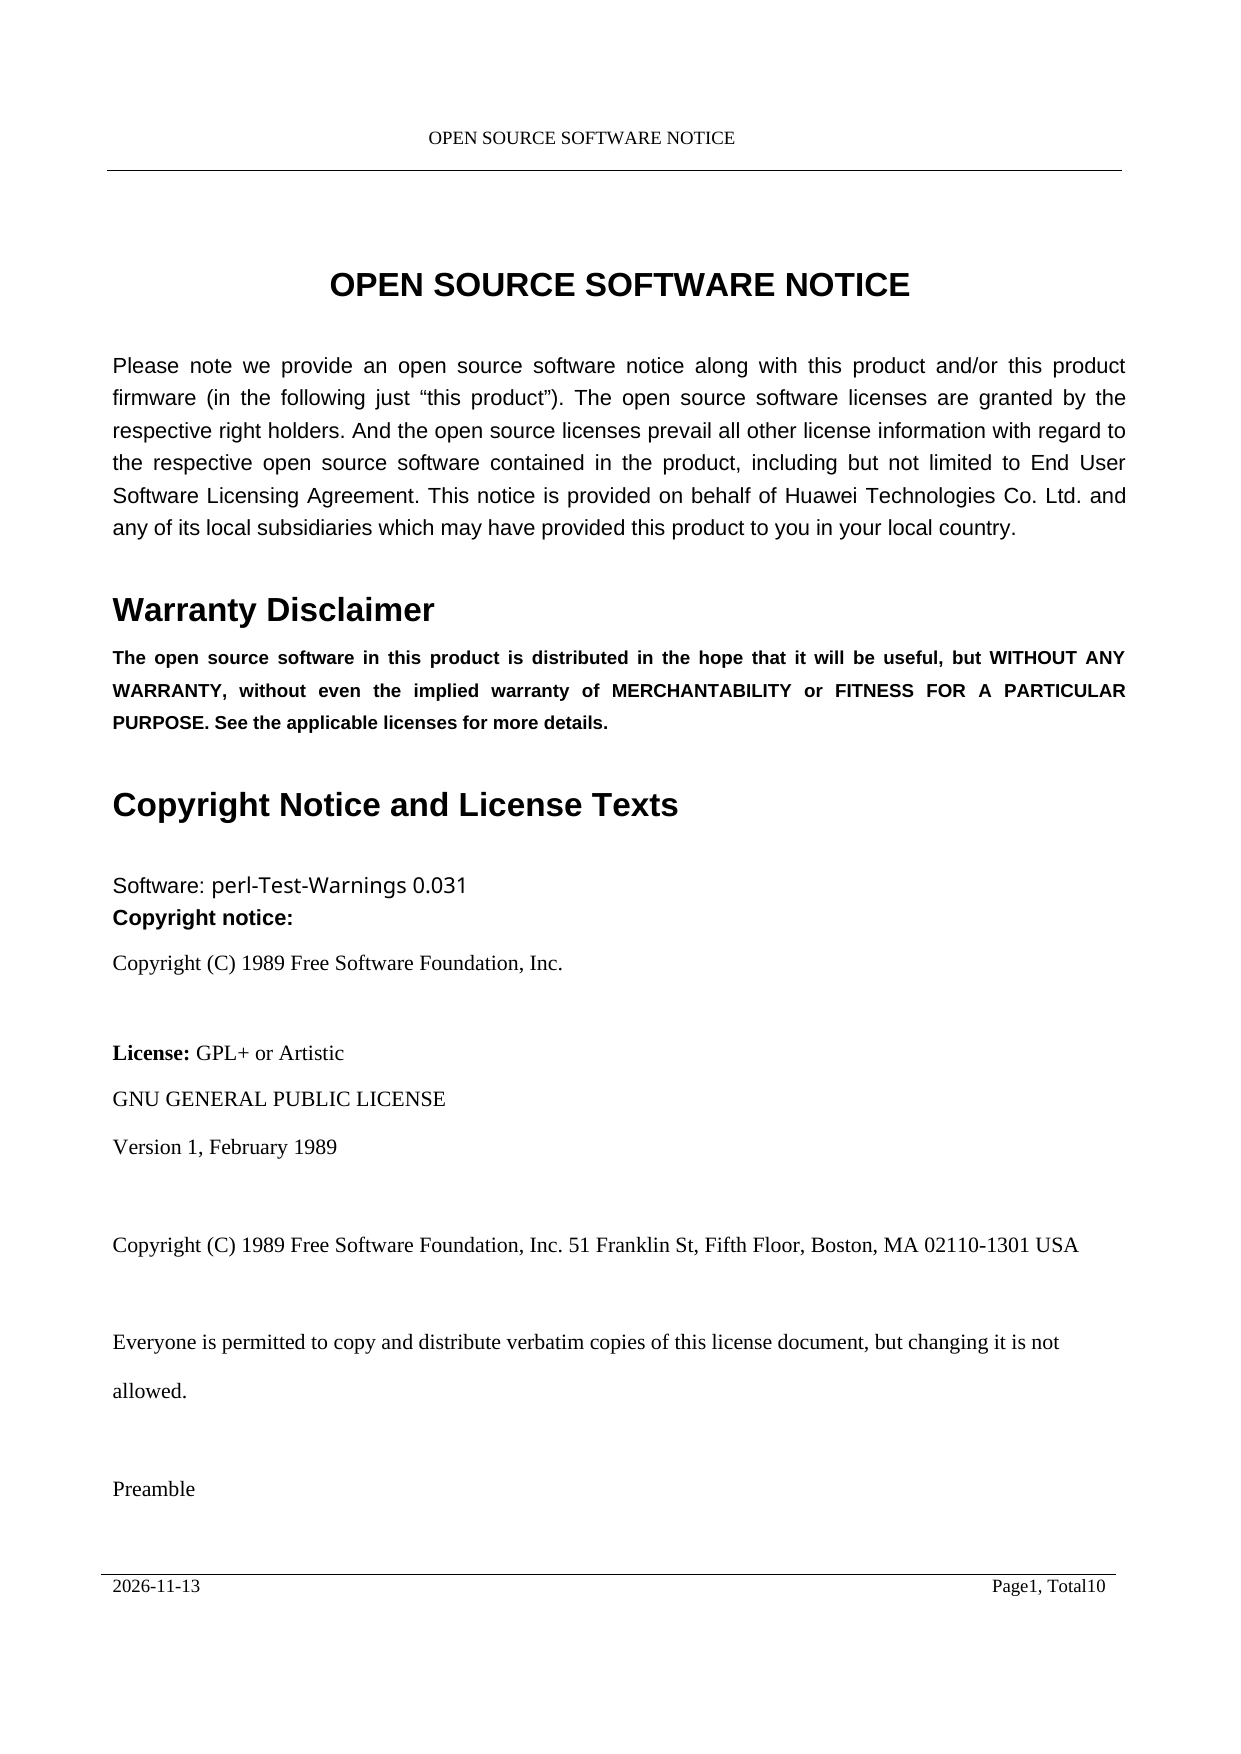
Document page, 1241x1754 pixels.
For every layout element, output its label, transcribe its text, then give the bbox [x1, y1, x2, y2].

text Copyright notice: [112, 901, 1128, 934]
text Copyright (C) 1989 Free Software Foundation, Inc. [112, 947, 1128, 979]
text Copyright Notice and License Texts [112, 771, 1128, 836]
text Please note we provide an open source software notice along with this product and/or this product firmware (in the following just “this product”). The open source software licenses are granted by the respective right holders. And the open source licenses prevail all other license information with regard to the respective open source software contained in the product, including but not limited to End User Software Licensing Agreement. This notice is provided on behalf of Huawei Technologies Co. Ltd. and any of its local subsidiaries which may have provided this product to you in your local country. [112, 349, 1128, 544]
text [112, 1082, 1128, 1504]
text OPEN SOURCE SOFTWARE NOTICE [112, 251, 1128, 316]
text The open source software in this product is distributed in the hope that it will be useful, but WITHOUT ANY WARRANTY, without even the implied warranty of MERCHANTABILITY or FITNESS FOR A PARTICULAR PURPOSE. See the applicable licenses for more details. [112, 641, 1128, 739]
text Software: perl-Test-Warnings 0.031 [112, 869, 1128, 901]
text Warranty Disclaimer [112, 576, 1128, 641]
text License: GPL+ or Artistic [112, 1037, 1128, 1069]
